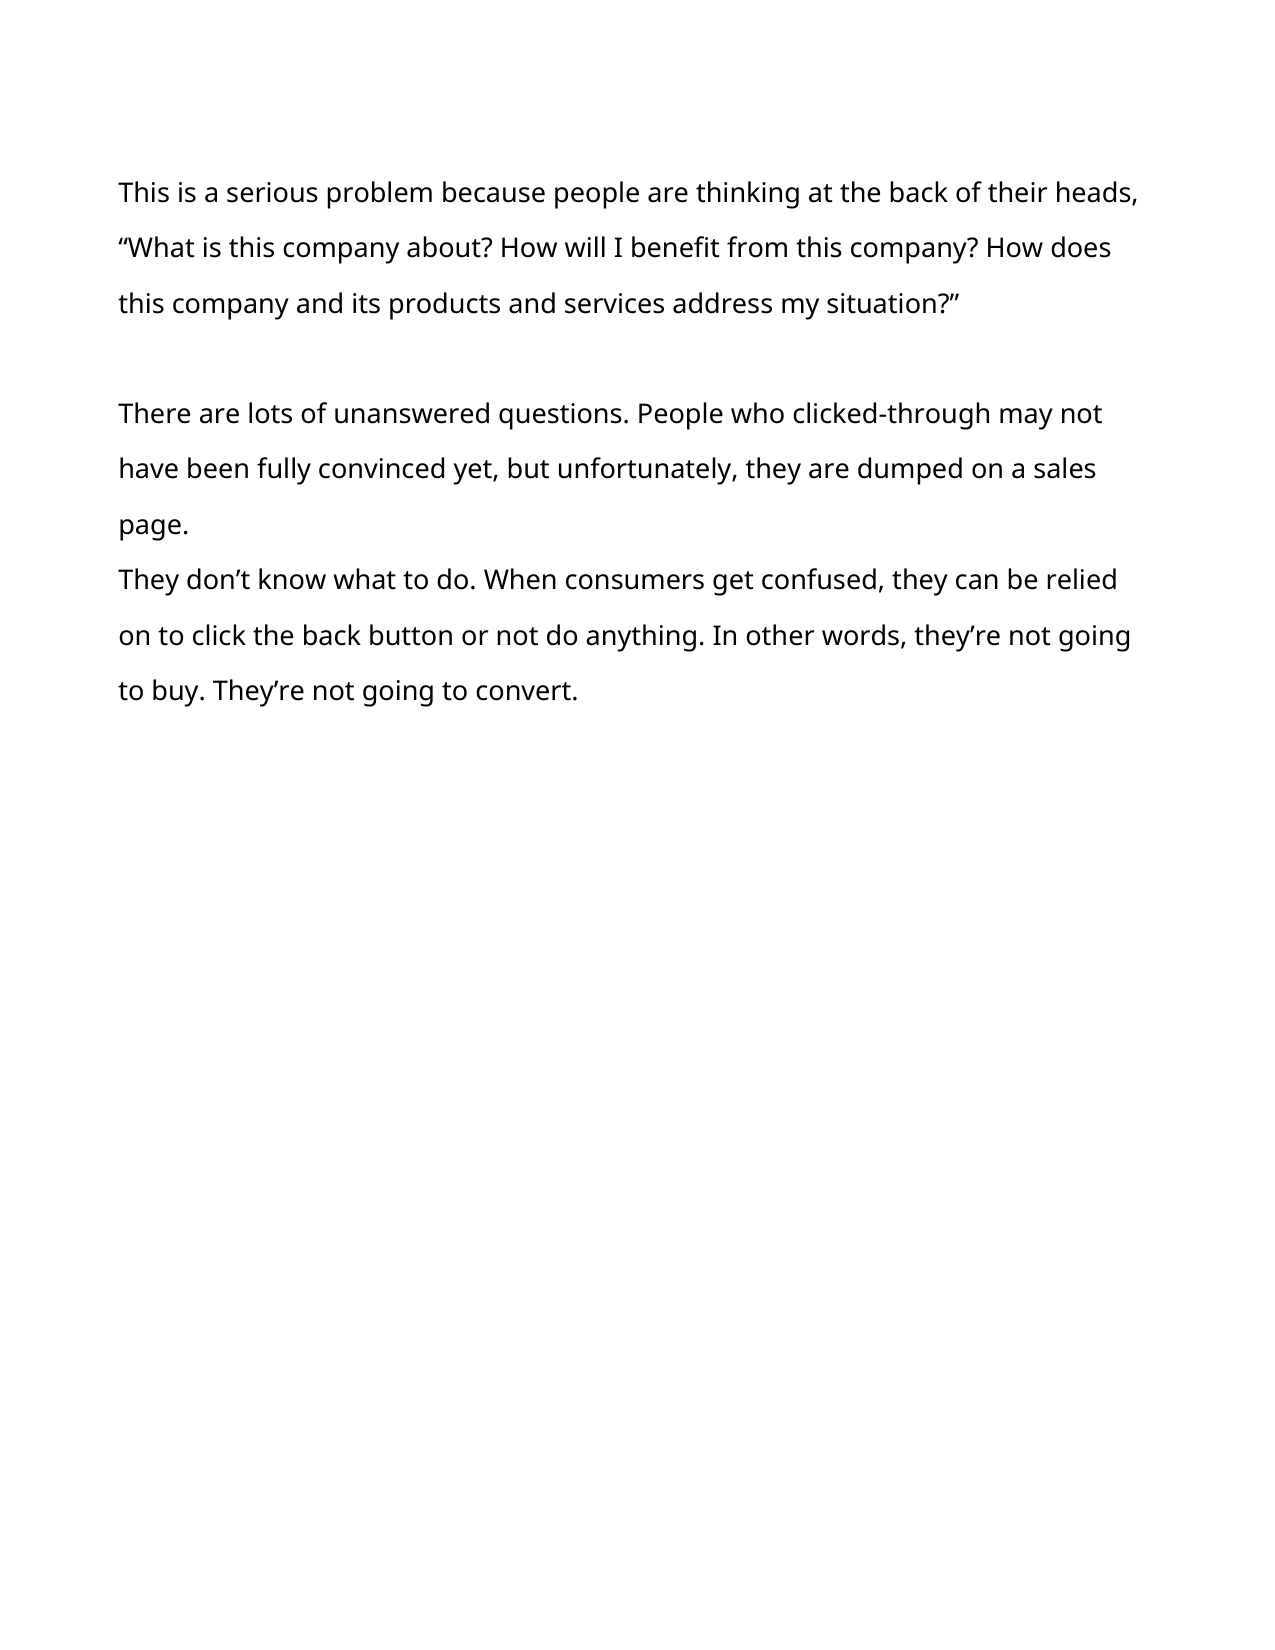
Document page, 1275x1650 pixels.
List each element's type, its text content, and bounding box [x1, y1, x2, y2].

text There are lots of unanswered questions. People who clicked-through may not have been fully convinced yet, but unfortunately, they are dumped on a sales page. [118, 395, 1157, 542]
text They don’t know what to do. When consumers get confused, they can be relied on to click the back button or not do anything. In other words, they’re not going to buy. They’re not going to convert. [118, 561, 1157, 708]
text This is a serious problem because people are thinking at the back of their heads, “What is this company about? How will I benefit from this company? How does this company and its products and services address my situation?” [118, 173, 1157, 321]
